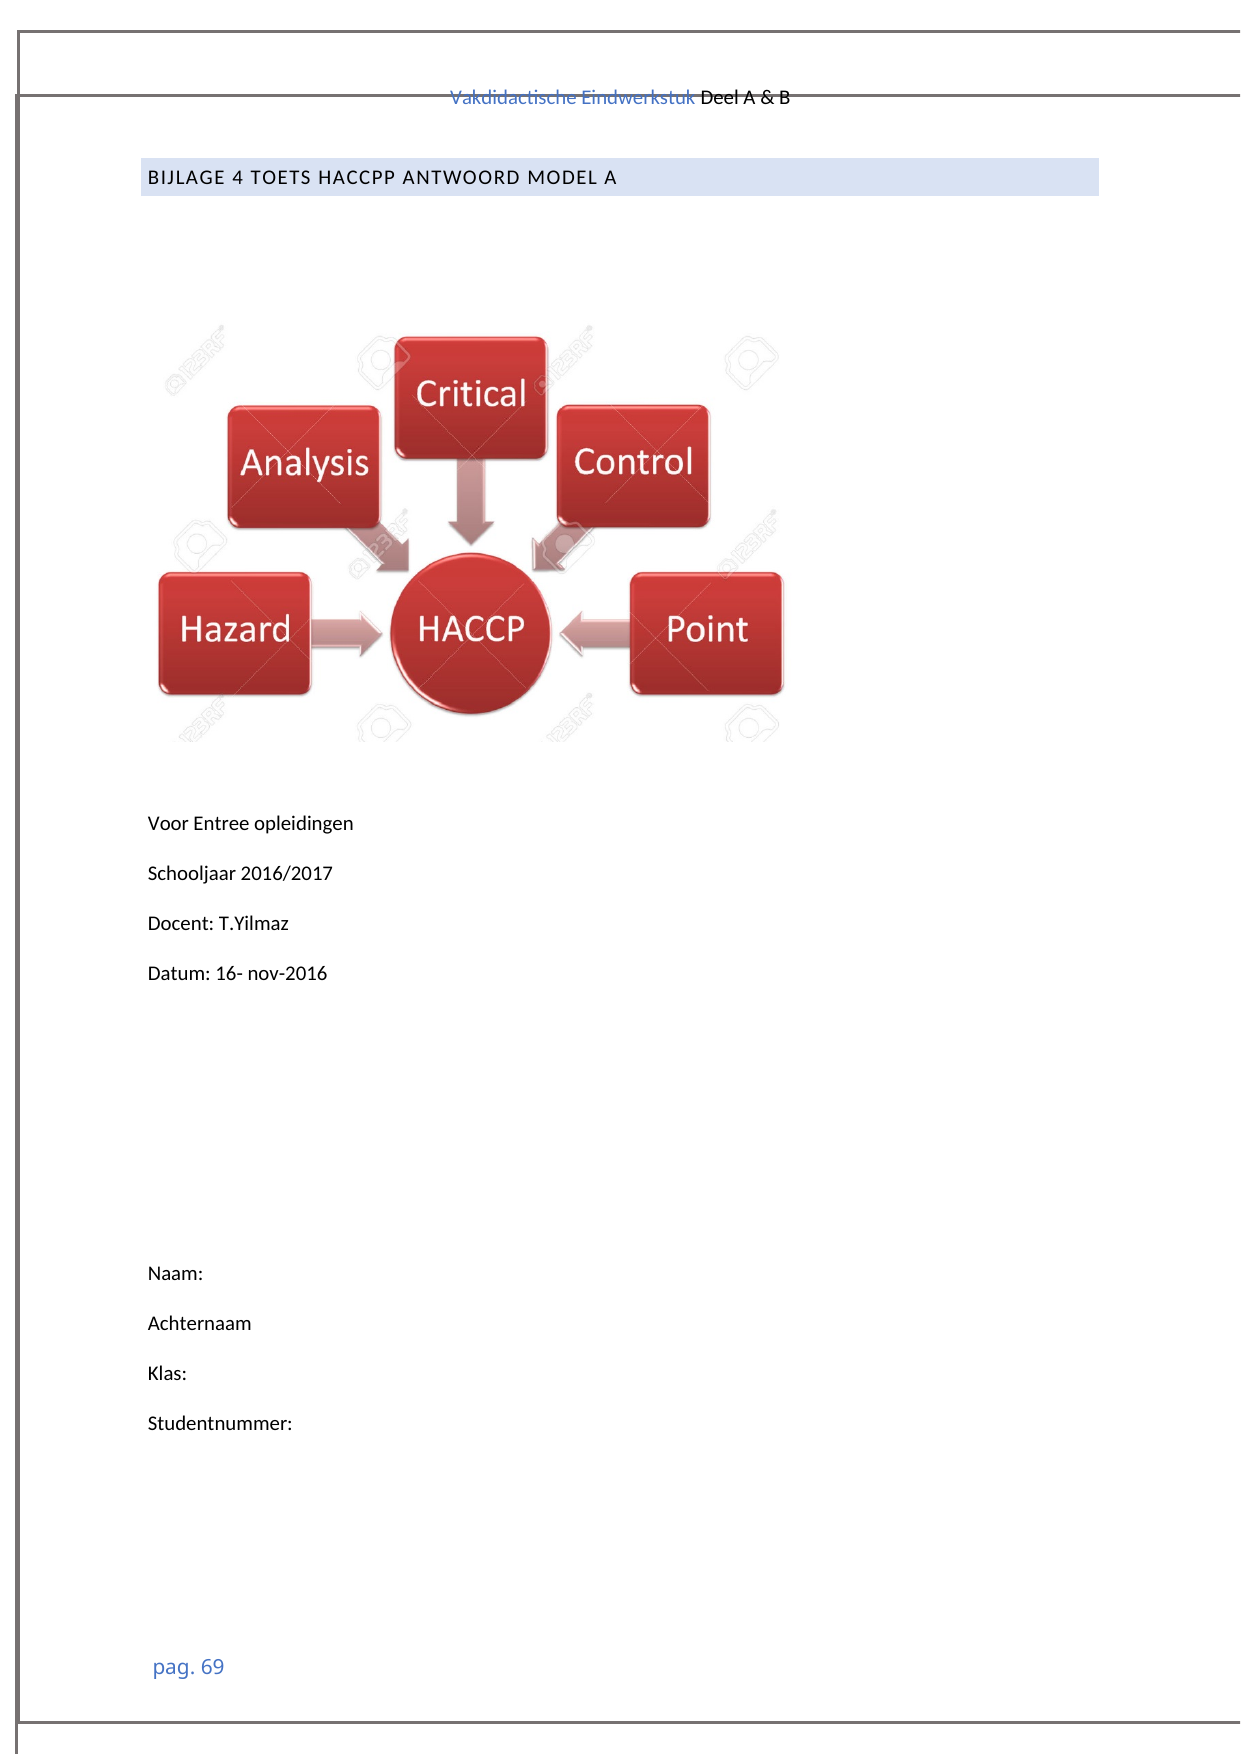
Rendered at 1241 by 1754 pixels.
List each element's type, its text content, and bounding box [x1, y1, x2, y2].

text Studentnummer: [148, 1410, 1093, 1436]
text Schooljaar 2016/2017 [148, 860, 1093, 886]
text Naam: [148, 1260, 1093, 1286]
text Docent: T.Yilmaz [148, 910, 1093, 936]
text Klas: [148, 1360, 1093, 1386]
text Achternaam [148, 1310, 1093, 1336]
picture [146, 309, 794, 741]
text Voor Entree opleidingen [148, 810, 1093, 836]
text Datum: 16- nov-2016 [148, 960, 1093, 986]
subtitle Bijlage 4 Toets HACCPP Antwoord model A [148, 165, 1093, 190]
